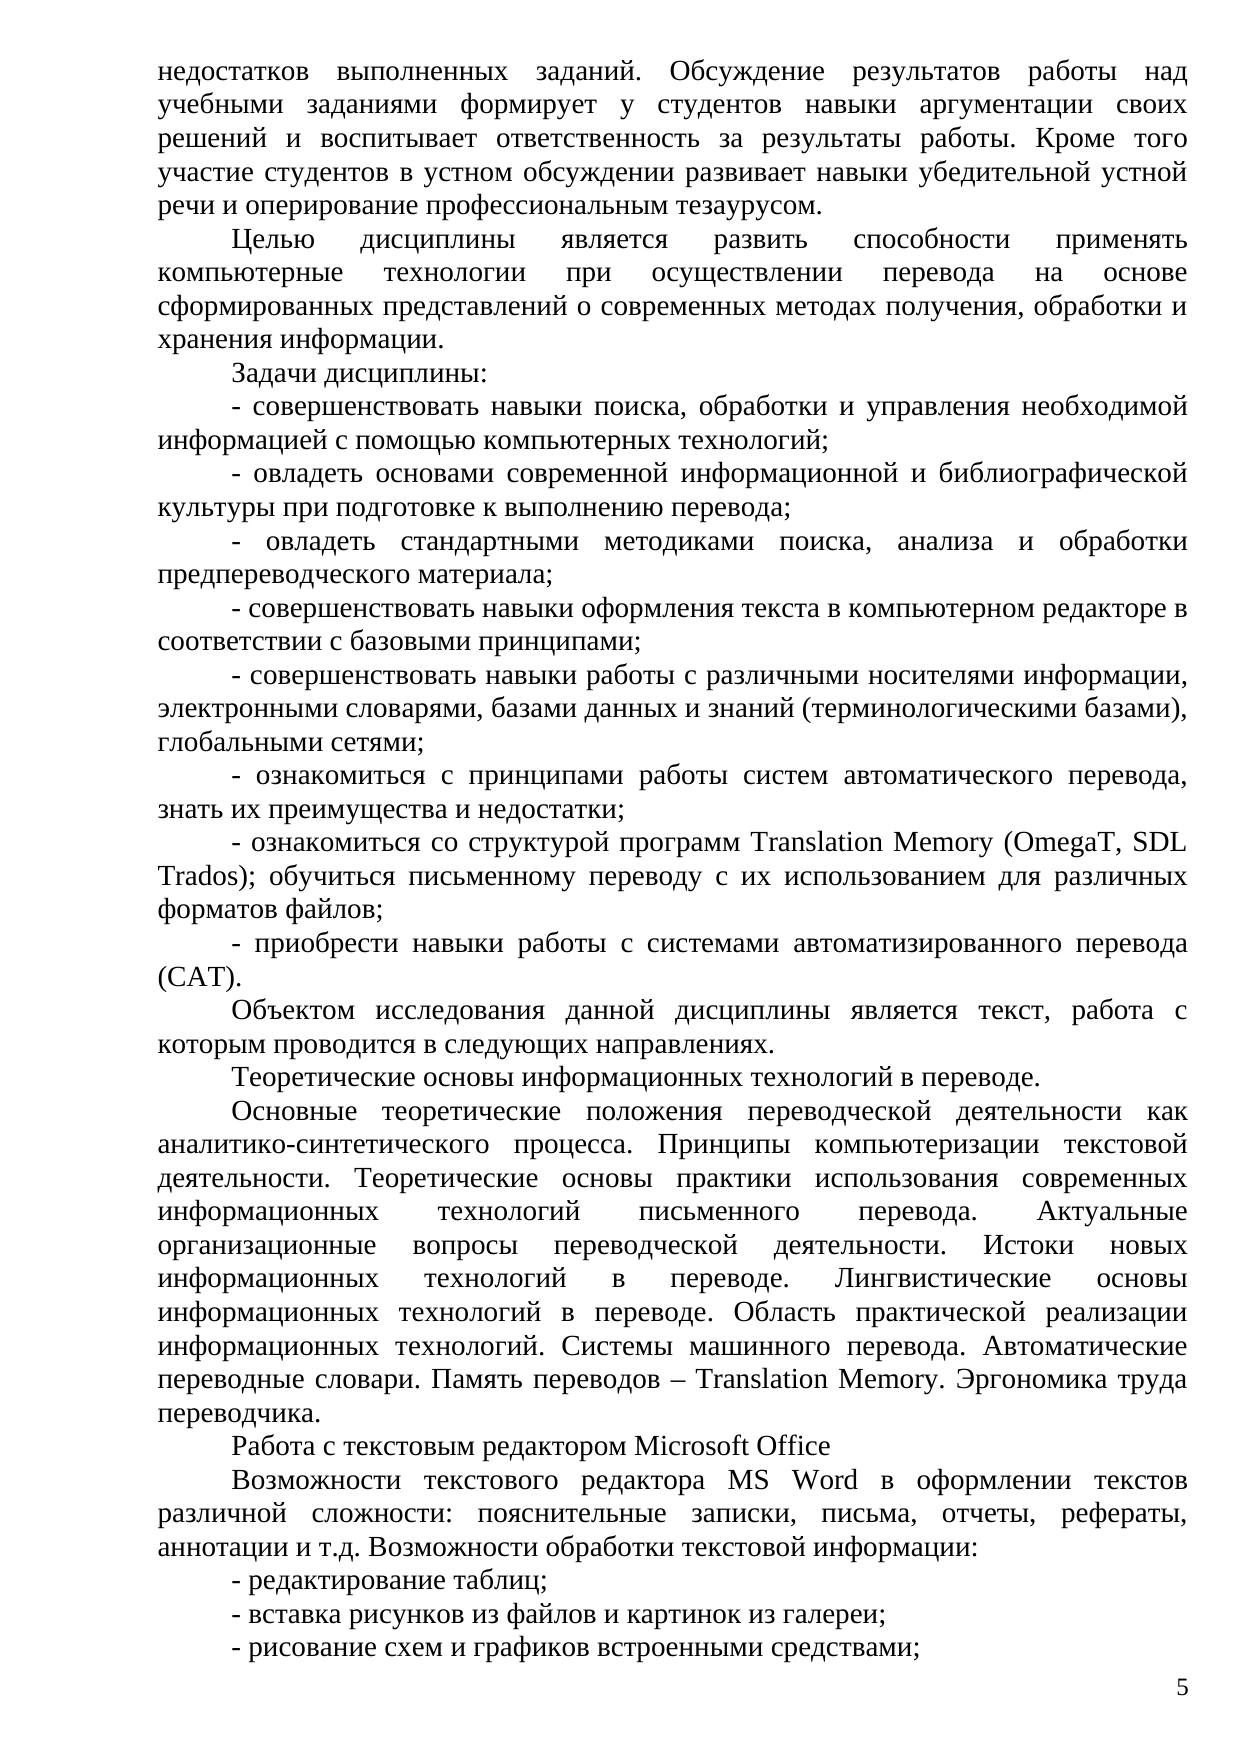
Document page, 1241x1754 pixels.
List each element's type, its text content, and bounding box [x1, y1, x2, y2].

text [157, 53, 1188, 221]
text - редактирование таблиц; [157, 1562, 1188, 1596]
text - ознакомиться с принципами работы систем автоматического перевода, знать их преимущества и недостатки; [157, 757, 1188, 824]
text Целью дисциплины является развить способности применять компьютерные технологии при осуществлении перевода на основе сформированных представлений о современных методах получения, обработки и хранения информации. [157, 221, 1188, 355]
text - овладеть стандартными методиками поиска, анализа и обработки предпереводческого материала; [157, 523, 1188, 590]
text - совершенствовать навыки оформления текста в компьютерном редакторе в соответствии с базовыми принципами; [157, 590, 1188, 657]
text Объектом исследования данной дисциплины является текст, работа с которым проводится в следующих направлениях. [157, 992, 1188, 1059]
text - ознакомиться со структурой программ Translation Memory (OmegaT, SDL Trados); обучиться письменному переводу с их использованием для различных форматов файлов; [157, 824, 1188, 925]
text Возможности текстового редактора MS Word в оформлении текстов различной сложности: пояснительные записки, письма, отчеты, рефераты, аннотации и т.д. Возможности обработки текстовой информации: [157, 1462, 1188, 1562]
text Задачи дисциплины: [157, 355, 1188, 388]
text Работа с текстовым редактором Microsoft Office [157, 1428, 1188, 1462]
text - вставка рисунков из файлов и картинок из галереи; [157, 1596, 1188, 1629]
text - совершенствовать навыки работы с различными носителями информации, электронными словарями, базами данных и знаний (терминологическими базами), глобальными сетями; [157, 657, 1188, 757]
text - приобрести навыки работы с системами автоматизированного перевода (CAT). [157, 925, 1188, 992]
text Основные теоретические положения переводческой деятельности как аналитико-синтетического процесса. Принципы компьютеризации текстовой деятельности. Теоретические основы практики использования современных информационных технологий письменного перевода. Актуальные организационные вопросы переводческой деятельности. Истоки новых информационных технологий в переводе. Лингвистические основы информационных технологий в переводе. Область практической реализации информационных технологий. Системы машинного перевода. Автоматические переводные словари. Память переводов – Translation Memory. Эргономика труда переводчика. [157, 1093, 1188, 1428]
text - овладеть основами современной информационной и библиографической культуры при подготовке к выполнению перевода; [157, 456, 1188, 523]
text Теоретические основы информационных технологий в переводе. [157, 1059, 1188, 1093]
text - рисование схем и графиков встроенными средствами; [157, 1629, 1188, 1663]
text - совершенствовать навыки поиска, обработки и управления необходимой информацией с помощью компьютерных технологий; [157, 388, 1188, 456]
